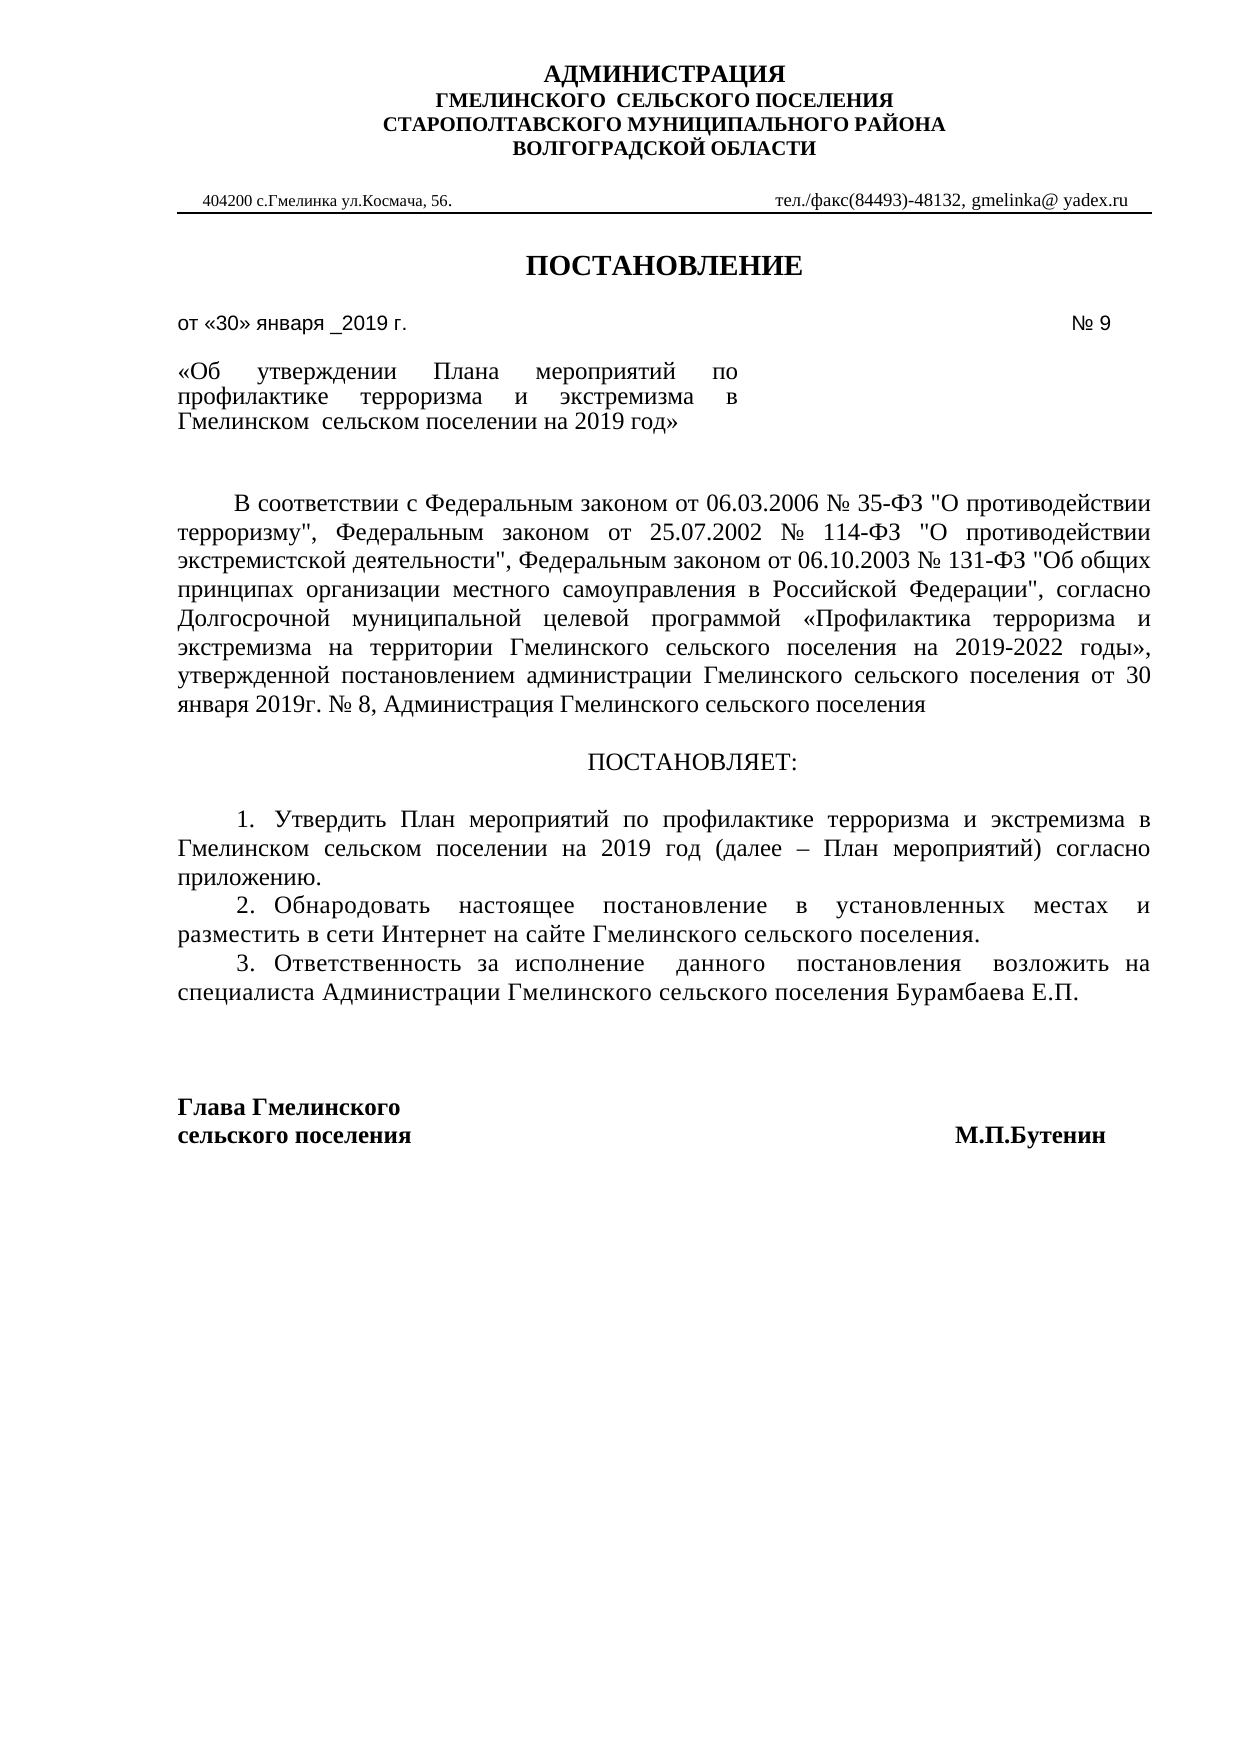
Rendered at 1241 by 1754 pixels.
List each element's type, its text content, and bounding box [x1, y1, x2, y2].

text «Об утверждении Плана мероприятий по профилактике терроризма и экстремизма в Гмелинском сельском поселении на 2019 год» [177, 359, 738, 434]
text ПОСТАНОВЛЯЕТ: [177, 747, 1152, 776]
text ПОСТАНОВЛЕНИЕ [177, 248, 1152, 282]
list Утвердить План мероприятий по профилактике терроризма и экстремизма в Гмелинском сельском поселении на 2019 год (далее – План мероприятий) согласно приложению. [177, 804, 1152, 891]
text ВОЛГОГРАДСКОЙ ОБЛАСТИ [177, 136, 1152, 160]
text ГМЕЛИНСКОГО СЕЛЬСКОГО ПОСЕЛЕНИЯ [177, 88, 1152, 112]
text сельского поселения М.П.Бутенин [177, 1121, 1152, 1149]
text В соответствии с Федеральным законом от 06.03.2006 № 35-ФЗ "О противодействии терроризму", Федеральным законом от 25.07.2002 № 114-ФЗ "О противодействии экстремистской деятельности", Федеральным законом от 06.10.2003 № 131-ФЗ "Об общих принципах организации местного самоуправления в Российской Федерации", согласно Долгосрочной муниципальной целевой программой «Профилактика терроризма и экстремизма на территории Гмелинского сельского поселения на 2019-2022 годы», утвержденной постановлением администрации Гмелинского сельского поселения от 30 января 2019г. № 8, Администрация Гмелинского сельского поселения [177, 488, 1152, 718]
table_header от «30» января _2019 г. [177, 310, 679, 334]
text АДМИНИСТРАЦИЯ [177, 59, 1152, 88]
text Глава Гмелинского [177, 1092, 1152, 1121]
list Ответственность за исполнение данного постановления возложить на специалиста Администрации Гмелинского сельского поселения Бурамбаева Е.П. [177, 948, 1152, 1006]
text СТАРОПОЛТАВСКОГО МУНИЦИПАЛЬНОГО РАЙОНА [177, 112, 1152, 136]
list Обнародовать настоящее постановление в установленных местах и разместить в сети Интернет на сайте Гмелинского сельского поселения. [177, 891, 1152, 948]
text 404200 с.Гмелинка ул.Космача, 56. тел./факс(84493)-48132, gmelinka@ yadex.ru [177, 189, 1152, 212]
table_header № 9 [679, 310, 1181, 334]
